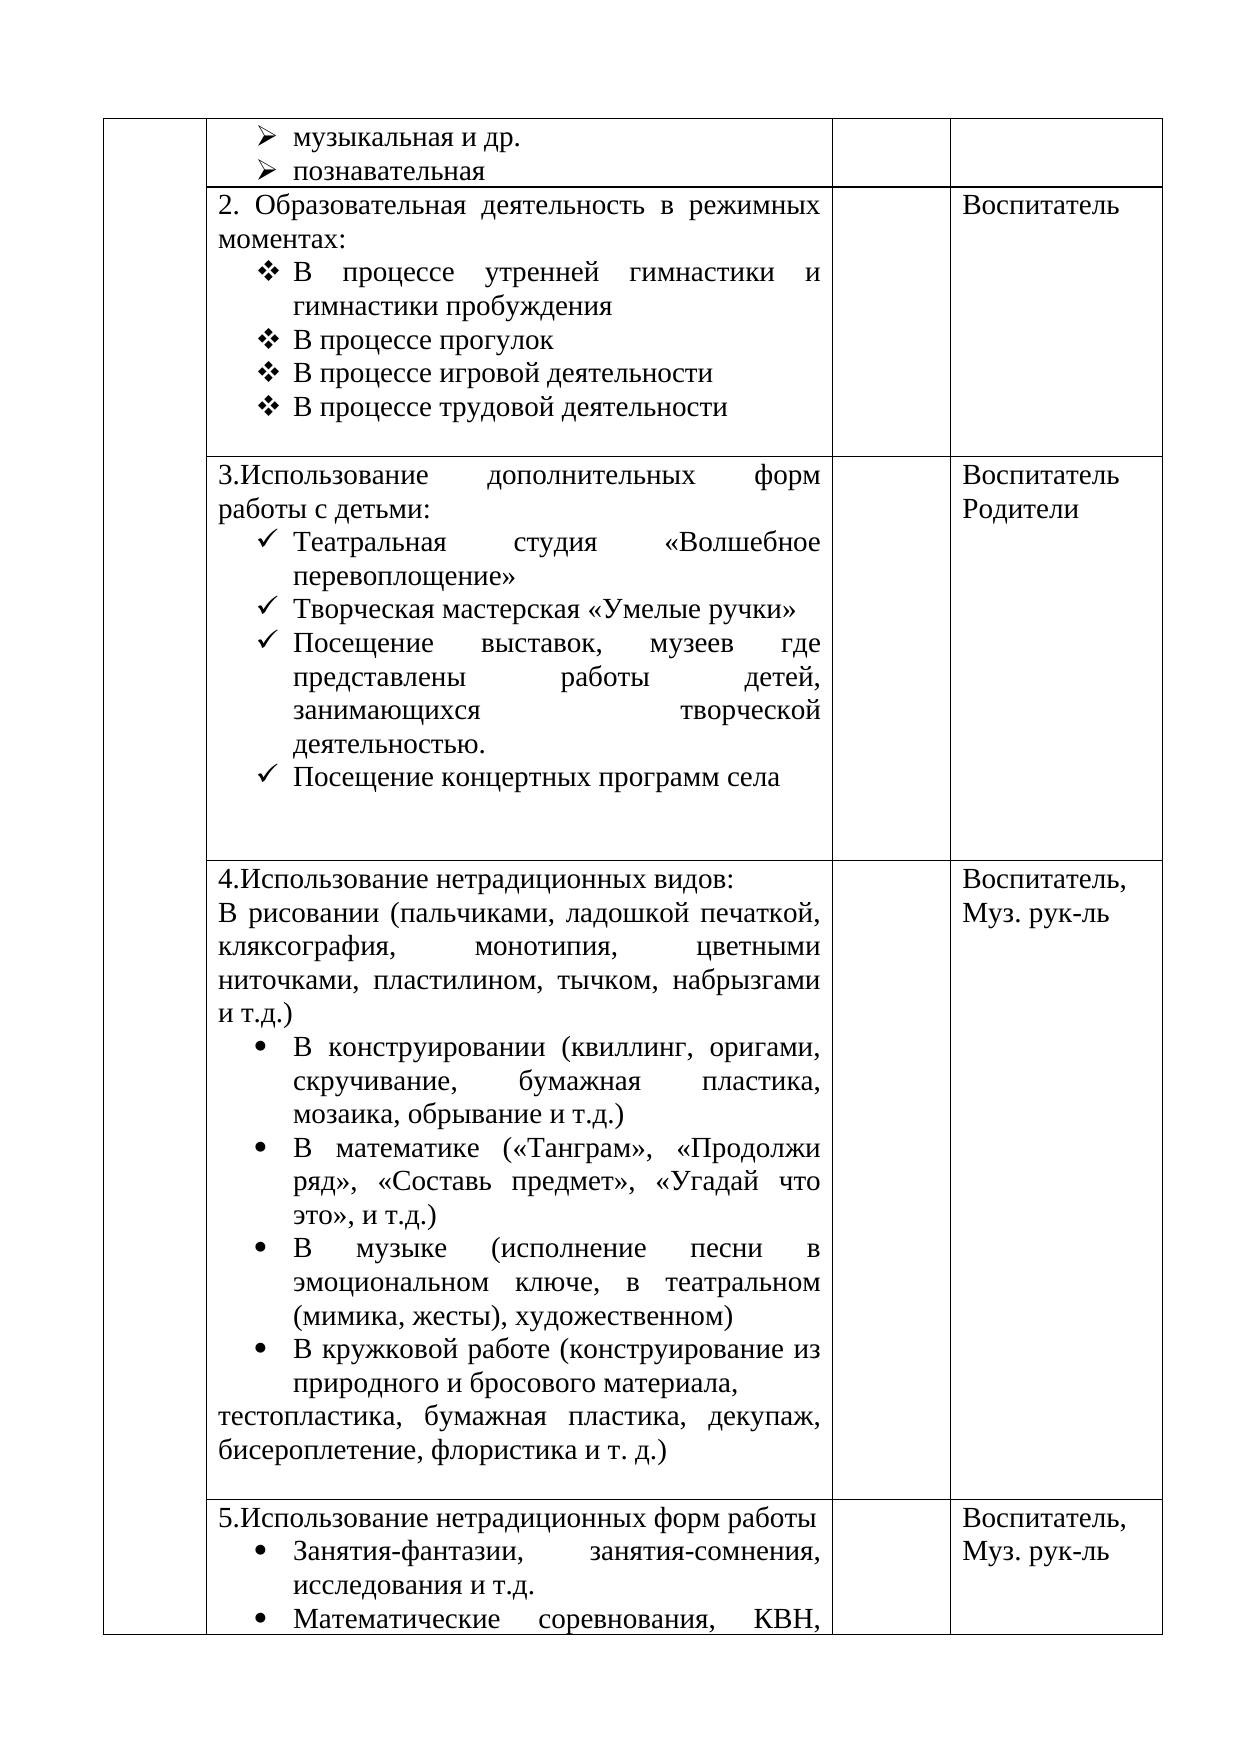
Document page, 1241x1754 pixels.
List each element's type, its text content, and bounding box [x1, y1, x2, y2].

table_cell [951, 119, 1162, 186]
table_cell Воспитатель Родители [951, 457, 1162, 860]
table_cell [833, 188, 950, 456]
table_cell 3.Использование дополнительных форм работы с детьми: Театральная студия «Волшебное перевоплощение» Творческая мастерская «Умелые ручки» Посещение выставок, музеев где представлены работы детей, занимающихся творческой деятельностью. Посещение концертных программ села [207, 457, 832, 860]
table_cell 2. Образовательная деятельность в режимных моментах: В процессе утренней гимнастики и гимнастики пробуждения В процессе прогулок В процессе игровой деятельности В процессе трудовой деятельности [207, 188, 832, 456]
table_cell [833, 1500, 950, 1634]
table_cell 4.Использование нетрадиционных видов: В рисовании (пальчиками, ладошкой печаткой, кляксография, монотипия, цветными ниточками, пластилином, тычком, набрызгами и т.д.) В конструировании (квиллинг, оригами, скручивание, бумажная пластика, мозаика, обрывание и т.д.) В математике («Танграм», «Продолжи ряд», «Составь предмет», «Угадай что это», и т.д.) В музыке (исполнение песни в эмоциональном ключе, в театральном (мимика, жесты), художественном) В кружковой работе (конструирование из природного и бросового материала, тестопластика, бумажная пластика, декупаж, бисероплетение, флористика и т. д.) [207, 861, 832, 1499]
table_cell [833, 457, 950, 860]
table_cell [207, 1500, 832, 1634]
table_cell Воспитатель, Муз. рук-ль [951, 861, 1162, 1499]
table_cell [951, 1500, 1162, 1634]
table_cell [833, 861, 950, 1499]
table_cell [833, 119, 950, 186]
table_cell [207, 119, 832, 186]
table_cell Воспитатель [951, 188, 1162, 456]
